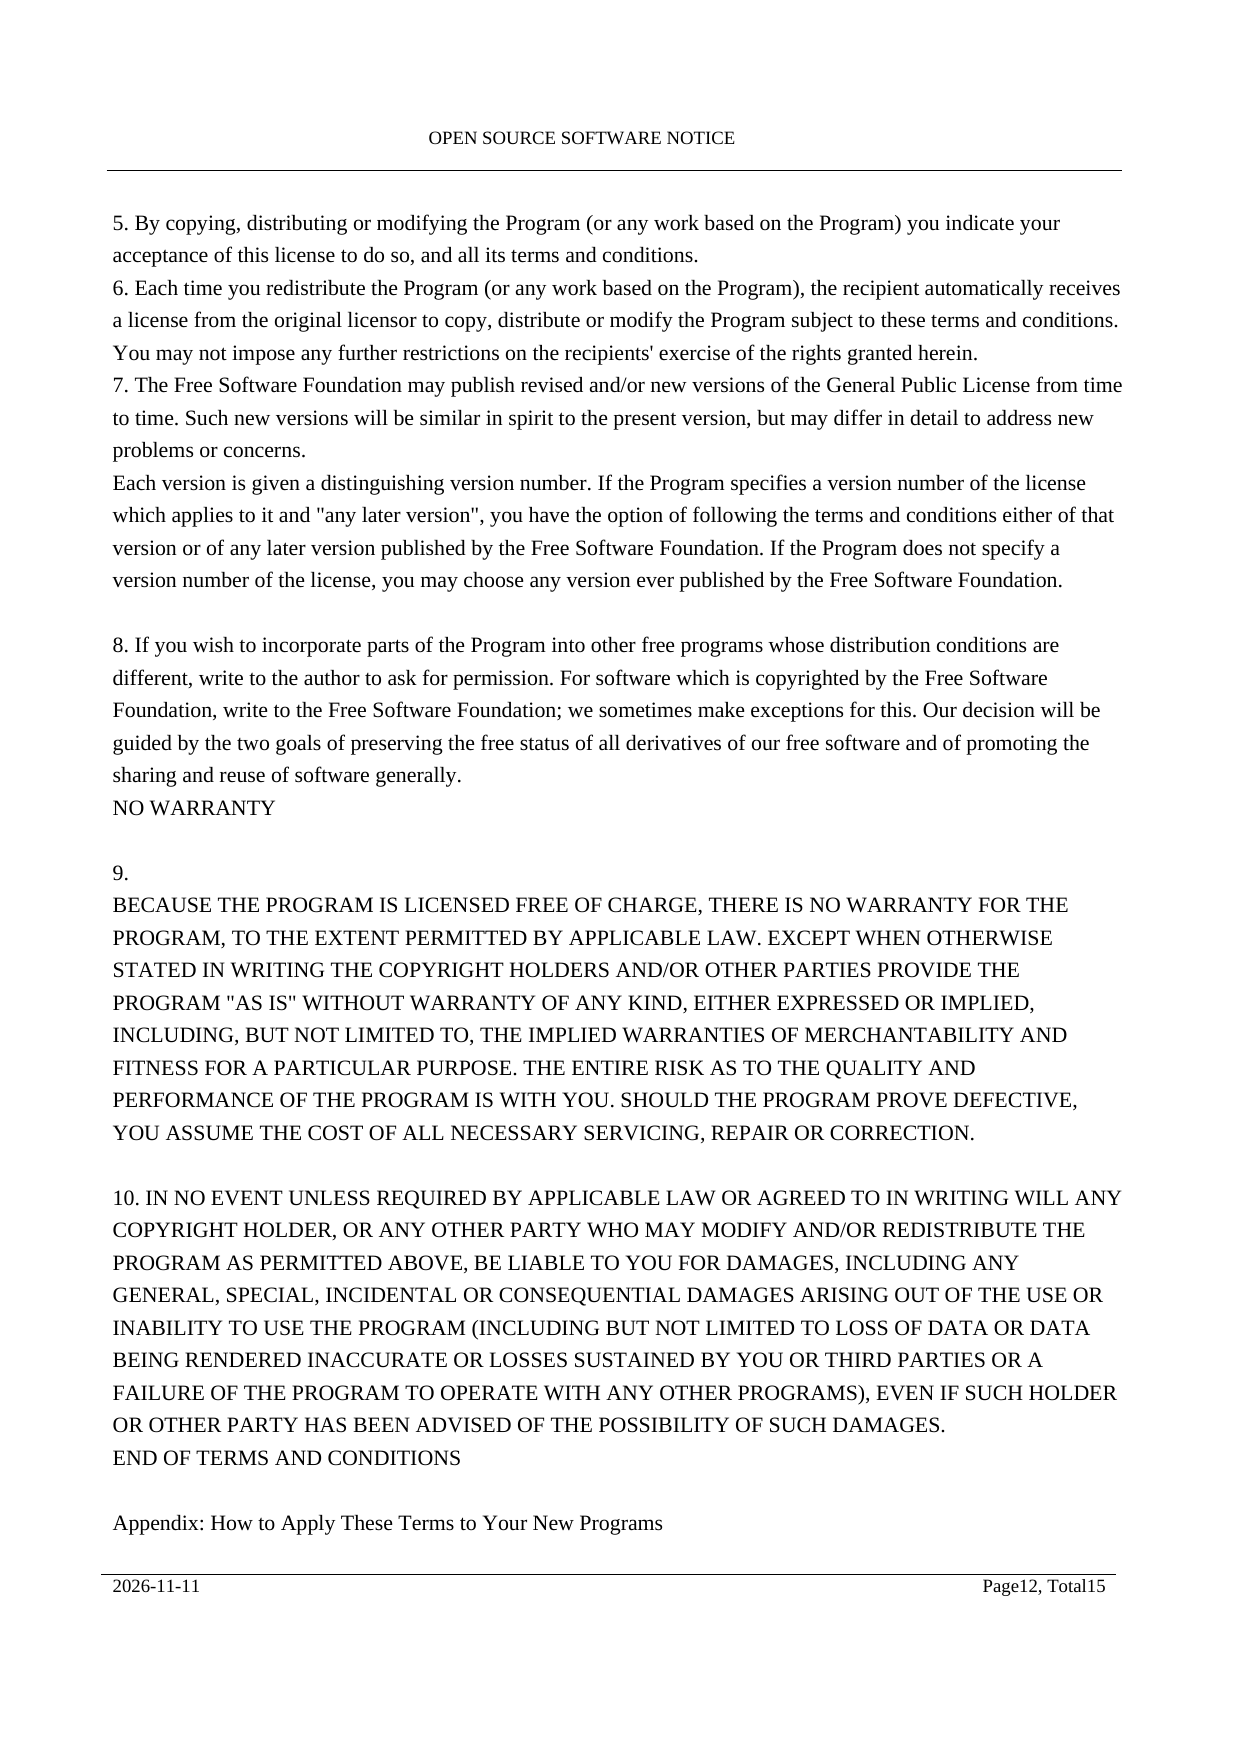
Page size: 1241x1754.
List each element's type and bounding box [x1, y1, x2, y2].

text [112, 206, 1128, 1539]
